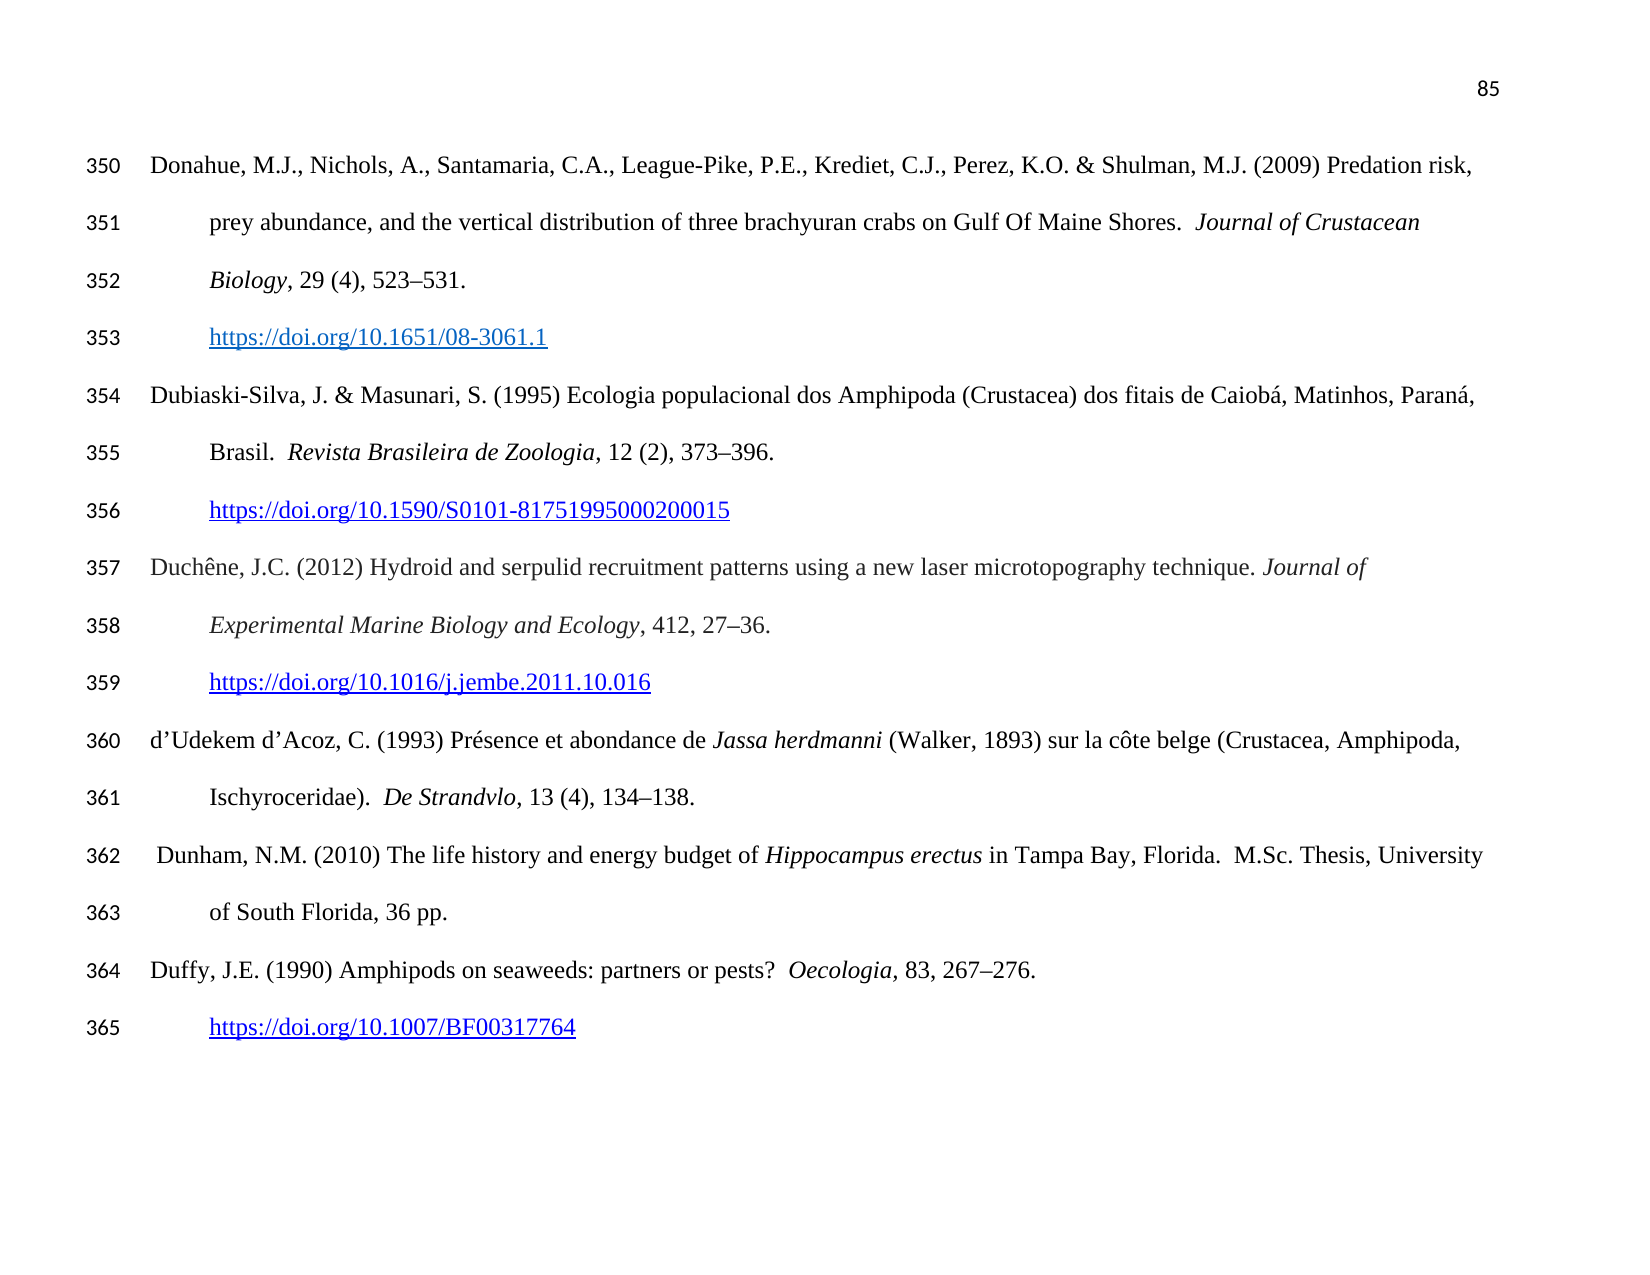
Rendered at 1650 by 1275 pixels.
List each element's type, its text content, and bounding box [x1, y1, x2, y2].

text https://doi.org/10.1016/j.jembe.2011.10.016 [209, 667, 1500, 696]
text Dunham, N.M. (2010) The life history and energy budget of Hippocampus erectus in Tampa Bay, Florida. M.Sc. Thesis, University of South Florida, 36 pp. [150, 840, 1500, 926]
text Donahue, M.J., Nichols, A., Santamaria, C.A., League-Pike, P.E., Krediet, C.J., Perez, K.O. & Shulman, M.J. (2009) Predation risk, prey abundance, and the vertical distribution of three brachyuran crabs on Gulf Of Maine Shores. Journal of Crustacean Biology, 29 (4), 523–531. [150, 150, 1500, 294]
text https://doi.org/10.1651/08-3061.1 [150, 322, 1500, 351]
text https://doi.org/10.1007/BF00317764 [150, 1012, 1500, 1041]
text Duchêne, J.C. (2012) Hydroid and serpulid recruitment patterns using a new laser microtopography technique. Journal of Experimental Marine Biology and Ecology, 412, 27–36. [150, 552, 1500, 639]
text https://doi.org/10.1590/S0101-81751995000200015 [150, 495, 1500, 524]
text Duffy, J.E. (1990) Amphipods on seaweeds: partners or pests? Oecologia, 83, 267–276. [150, 955, 1500, 984]
text d’Udekem d’Acoz, C. (1993) Présence et abondance de Jassa herdmanni (Walker, 1893) sur la côte belge (Crustacea, Amphipoda, Ischyroceridae). De Strandvlo, 13 (4), 134–138. [150, 725, 1500, 811]
text Dubiaski-Silva, J. & Masunari, S. (1995) Ecologia populacional dos Amphipoda (Crustacea) dos fitais de Caiobá, Matinhos, Paraná, Brasil. Revista Brasileira de Zoologia, 12 (2), 373–396. [150, 380, 1500, 466]
